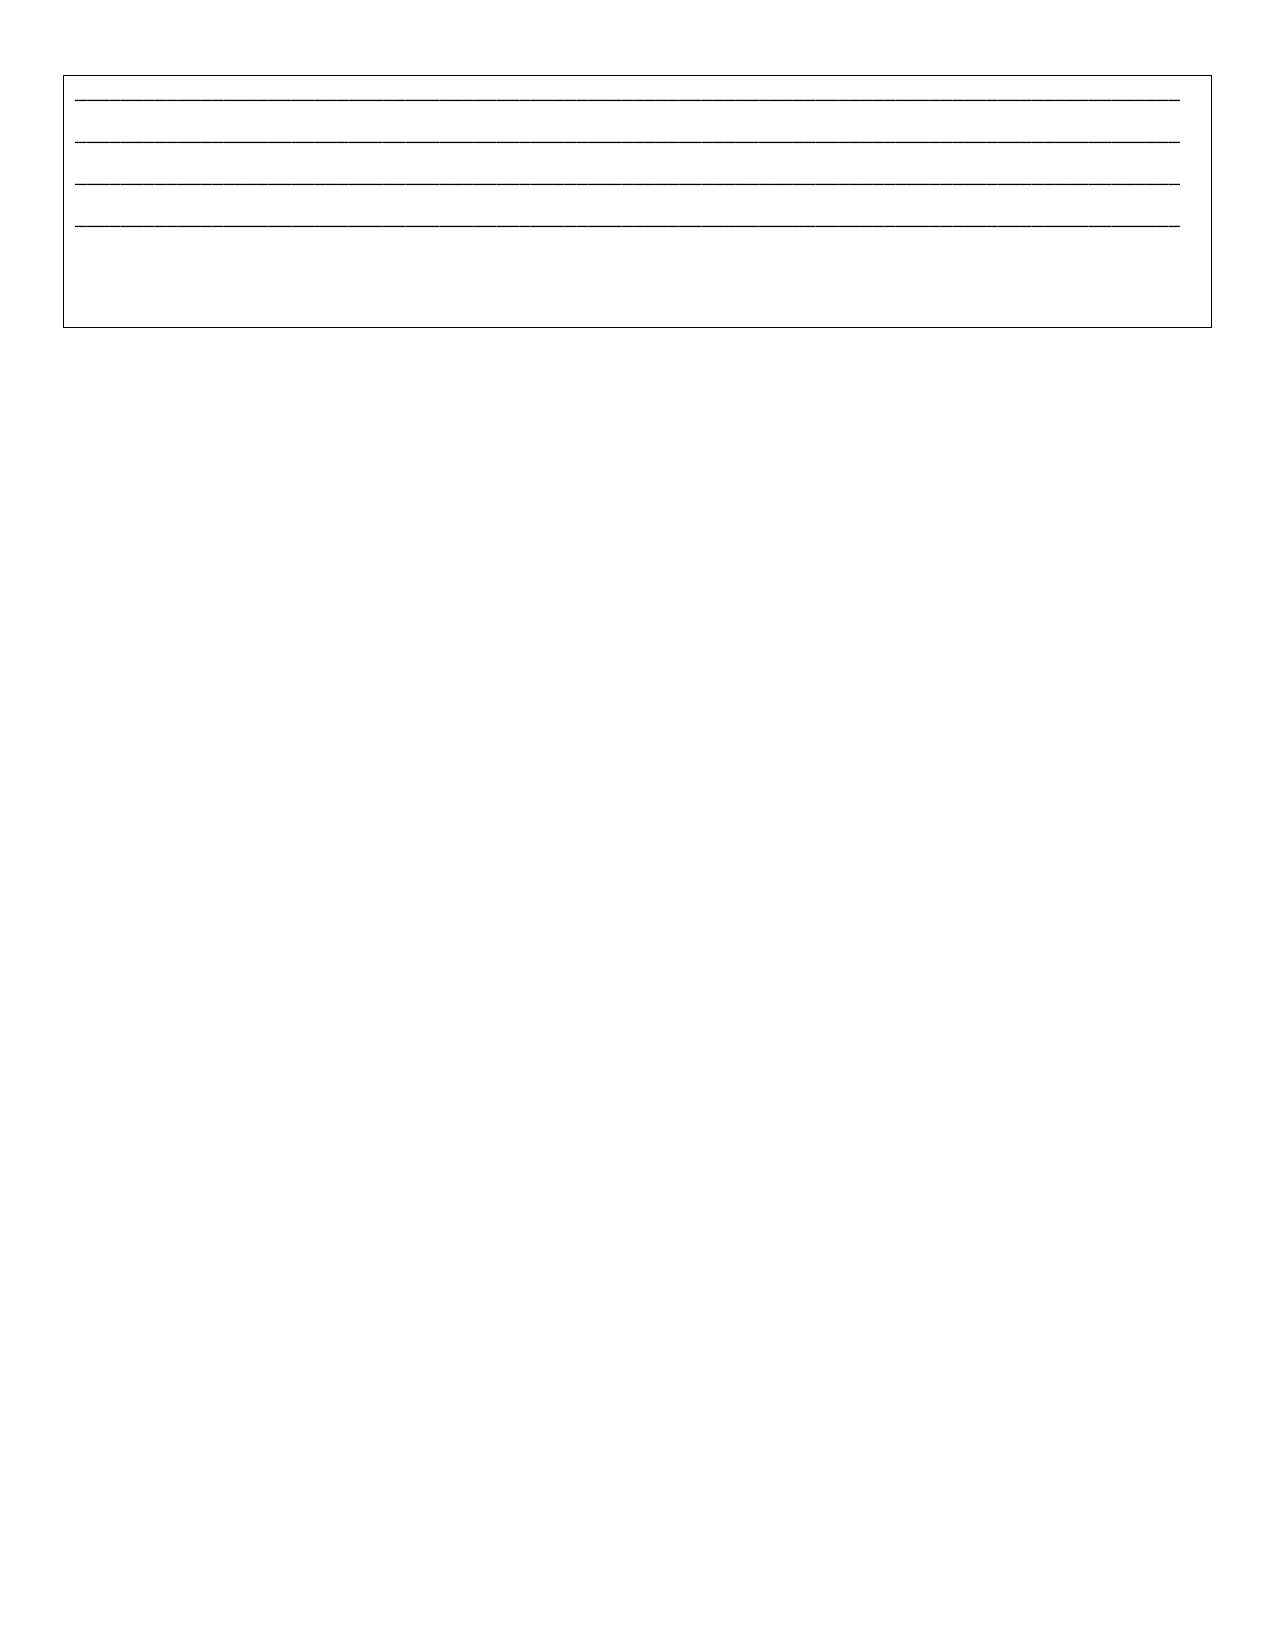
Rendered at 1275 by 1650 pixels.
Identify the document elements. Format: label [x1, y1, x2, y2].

table_cell [64, 76, 1211, 327]
